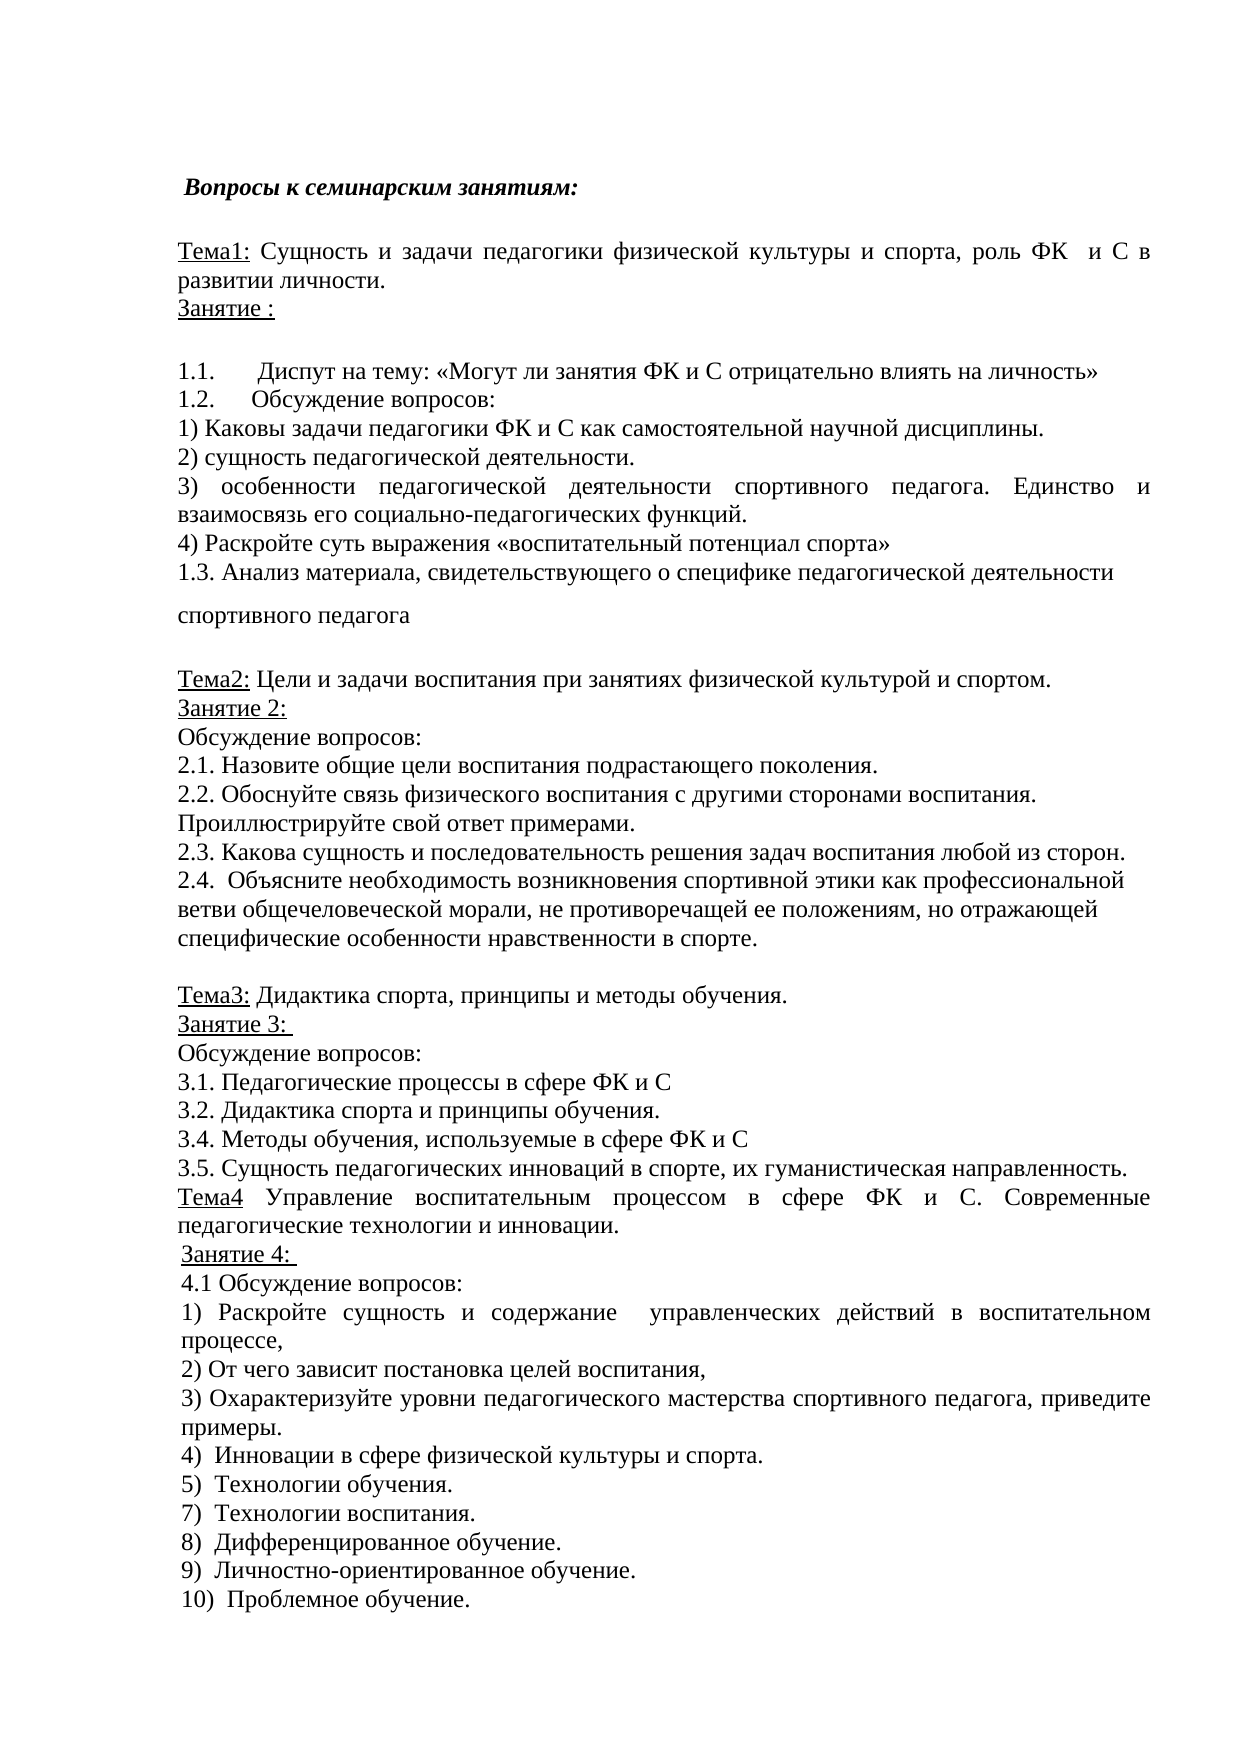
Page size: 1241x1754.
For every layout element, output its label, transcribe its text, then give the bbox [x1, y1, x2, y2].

title Занятие 2: [177, 693, 1152, 722]
title Тема1: Сущность и задачи педагогики физической культуры и спорта, роль ФК и С в развитии личности. [177, 236, 1152, 293]
title 10) Проблемное обучение. [181, 1584, 1152, 1613]
title 2.3. Какова сущность и последовательность решения задач воспитания любой из сторон. [177, 837, 1152, 865]
title 3) Охарактеризуйте уровни педагогического мастерства спортивного педагога, приведите примеры. [181, 1383, 1152, 1440]
text Вопросы к семинарским занятиям: [177, 172, 1152, 201]
title Тема2: Цели и задачи воспитания при занятиях физической культурой и спортом. [177, 664, 1152, 693]
title 2.1. Назовите общие цели воспитания подрастающего поколения. [177, 750, 1152, 779]
title Тема4 Управление воспитательным процессом в сфере ФК и С. Современные педагогические технологии и инновации. [177, 1182, 1152, 1239]
title Обсуждение вопросов: [177, 722, 1152, 750]
title 4) Инновации в сфере физической культуры и спорта. [181, 1440, 1152, 1469]
title 9) Личностно-ориентированное обучение. [181, 1555, 1152, 1584]
title 5) Технологии обучения. [181, 1469, 1152, 1498]
title Обсуждение вопросов: [177, 384, 1152, 413]
title Тема3: Дидактика спорта, принципы и методы обучения. [177, 980, 1152, 1009]
title 8) Дифференцированное обучение. [181, 1527, 1152, 1555]
text 1.3. Анализ материала, свидетельствующего о специфике педагогической деятельности спортивного педагога [177, 557, 1152, 629]
title 2.2. Обоснуйте связь физического воспитания с другими сторонами воспитания. Проиллюстрируйте свой ответ примерами. [177, 779, 1152, 837]
title 3.2. Дидактика спорта и принципы обучения. [177, 1095, 1152, 1124]
title 2.4. Объясните необходимость возникновения спортивной этики как профессиональной ветви общечеловеческой морали, не противоречащей ее положениям, но отражающей специфические особенности нравственности в спорте. [177, 865, 1152, 952]
title 1) Раскройте сущность и содержание управленческих действий в воспитательном процессе, [181, 1297, 1152, 1354]
title 1) Каковы задачи педагогики ФК и С как самостоятельной научной дисциплины. [177, 413, 1152, 442]
title Занятие 3: [177, 1009, 1152, 1038]
title 3.4. Методы обучения, используемые в сфере ФК и С [177, 1124, 1152, 1153]
title 3.5. Сущность педагогических инноваций в спорте, их гуманистическая направленность. [177, 1153, 1152, 1182]
title 7) Технологии воспитания. [181, 1498, 1152, 1527]
title 2) От чего зависит постановка целей воспитания, [181, 1354, 1152, 1383]
title Диспут на тему: «Могут ли занятия ФК и С отрицательно влиять на личность» [177, 356, 1152, 384]
title Занятие : [177, 293, 1152, 322]
title 3) особенности педагогической деятельности спортивного педагога. Единство и взаимосвязь его социально-педагогических функций. [177, 471, 1152, 528]
title 4.1 Обсуждение вопросов: [181, 1268, 1152, 1297]
title 3.1. Педагогические процессы в сфере ФК и С [177, 1067, 1152, 1095]
title Обсуждение вопросов: [177, 1038, 1152, 1067]
title Занятие 4: [181, 1239, 1152, 1268]
title 4) Раскройте суть выражения «воспитательный потенциал спорта» [177, 528, 1152, 557]
title 2) сущность педагогической деятельности. [177, 442, 1152, 471]
